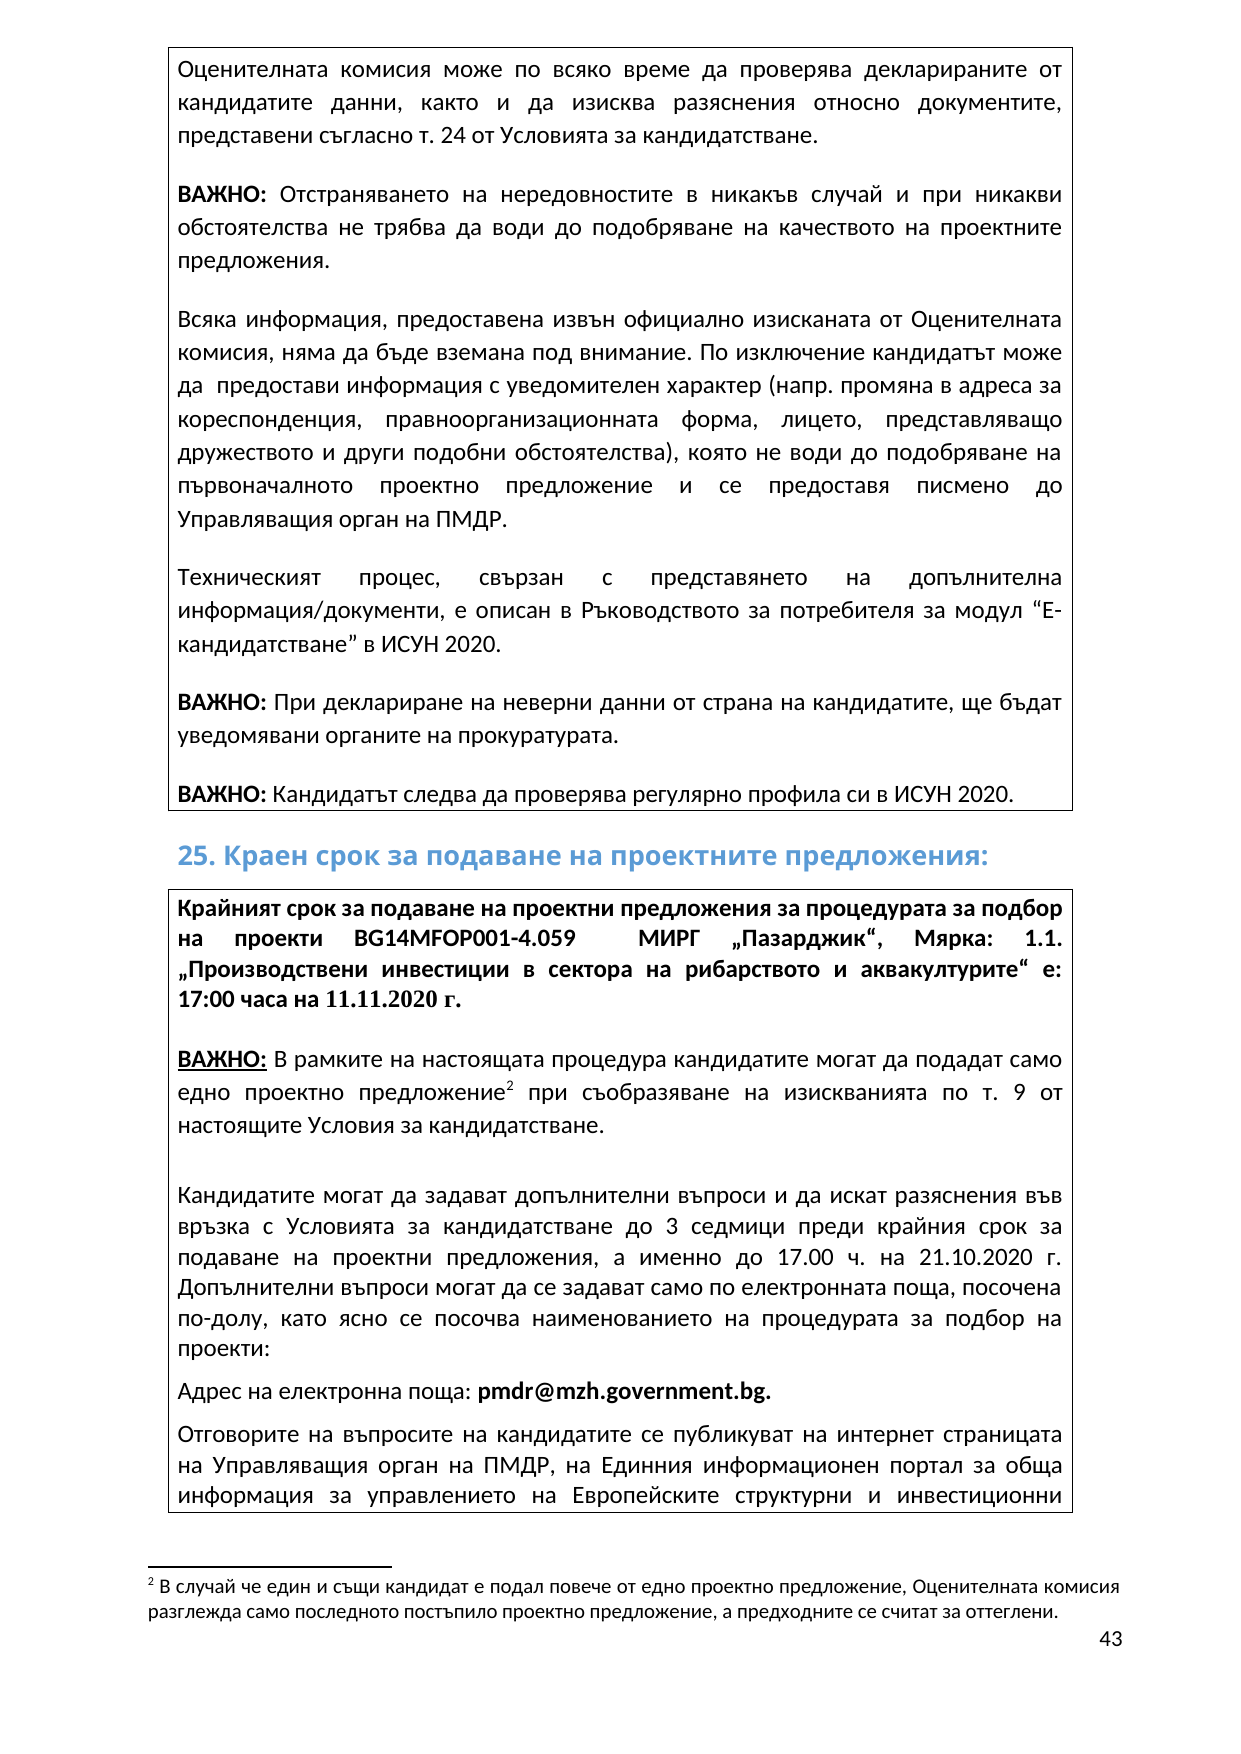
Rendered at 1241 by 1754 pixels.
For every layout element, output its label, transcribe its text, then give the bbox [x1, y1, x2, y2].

text Крайният срок за подаване на проектни предложения за процедурата за подбор на проекти BG14MFOP001-4.059 МИРГ „Пазарджик“, Мярка: 1.1. „Производствени инвестиции в сектора на рибарството и аквакултурите“ е: 17:00 часа на 11.11.2020 г. [169, 890, 1072, 1014]
text Всяка информация, предоставена извън официално изисканата от Оценителната комисия, няма да бъде вземана под внимание. По изключение кандидатът може да предостави информация с уведомителен характер (напр. промяна в адреса за кореспонденция, правноорганизационната форма, лицето, представляващо дружеството и други подобни обстоятелства), която не води до подобряване на първоначалното проектно предложение и се предоставя писмено до Управляващия орган на ПМДР. [169, 297, 1072, 533]
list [169, 1415, 1072, 1512]
subtitle 25. Краен срок за подаване на проектните предложения: [177, 836, 1063, 873]
list ВАЖНО: В рамките на настоящата процедура кандидатите могат да подадат само едно проектно предложение при съобразяване на изискванията по т. 9 от настоящите Условия за кандидатстване. [169, 1040, 1072, 1139]
text ВАЖНО: Кандидатът следва да проверява регулярно профила си в ИСУН 2020. [169, 772, 1072, 810]
list Адрес на електронна поща: pmdr@mzh.government.bg. [169, 1372, 1072, 1406]
list Кандидатите могат да задават допълнителни въпроси и да искат разяснения във връзка с Условията за кандидатстване до 3 седмици преди крайния срок за подаване на проектни предложения, а именно до 17.00 ч. на 21.10.2020 г. Допълнителни въпроси могат да се задават само по електронната поща, посочена по-долу, като ясно се посочва наименованието на процедурата за подбор на проекти: [169, 1176, 1072, 1363]
text Техническият процес, свързан с представянето на допълнителна информация/документи, е описан в Ръководството за потребителя за модул “Е-кандидатстване” в ИСУН 2020. [169, 555, 1072, 658]
text ВАЖНО: При деклариране на неверни данни от страна на кандидатите, ще бъдат уведомявани органите на прокуратурата. [169, 680, 1072, 750]
text Оценителната комисия може по всяко време да проверява декларираните от кандидатите данни, както и да изисква разяснения относно документите, представени съгласно т. 24 от Условията за кандидатстване. [169, 48, 1072, 150]
text ВАЖНО: Отстраняването на нередовностите в никакъв случай и при никакви обстоятелства не трябва да води до подобряване на качеството на проектните предложения. [169, 172, 1072, 275]
